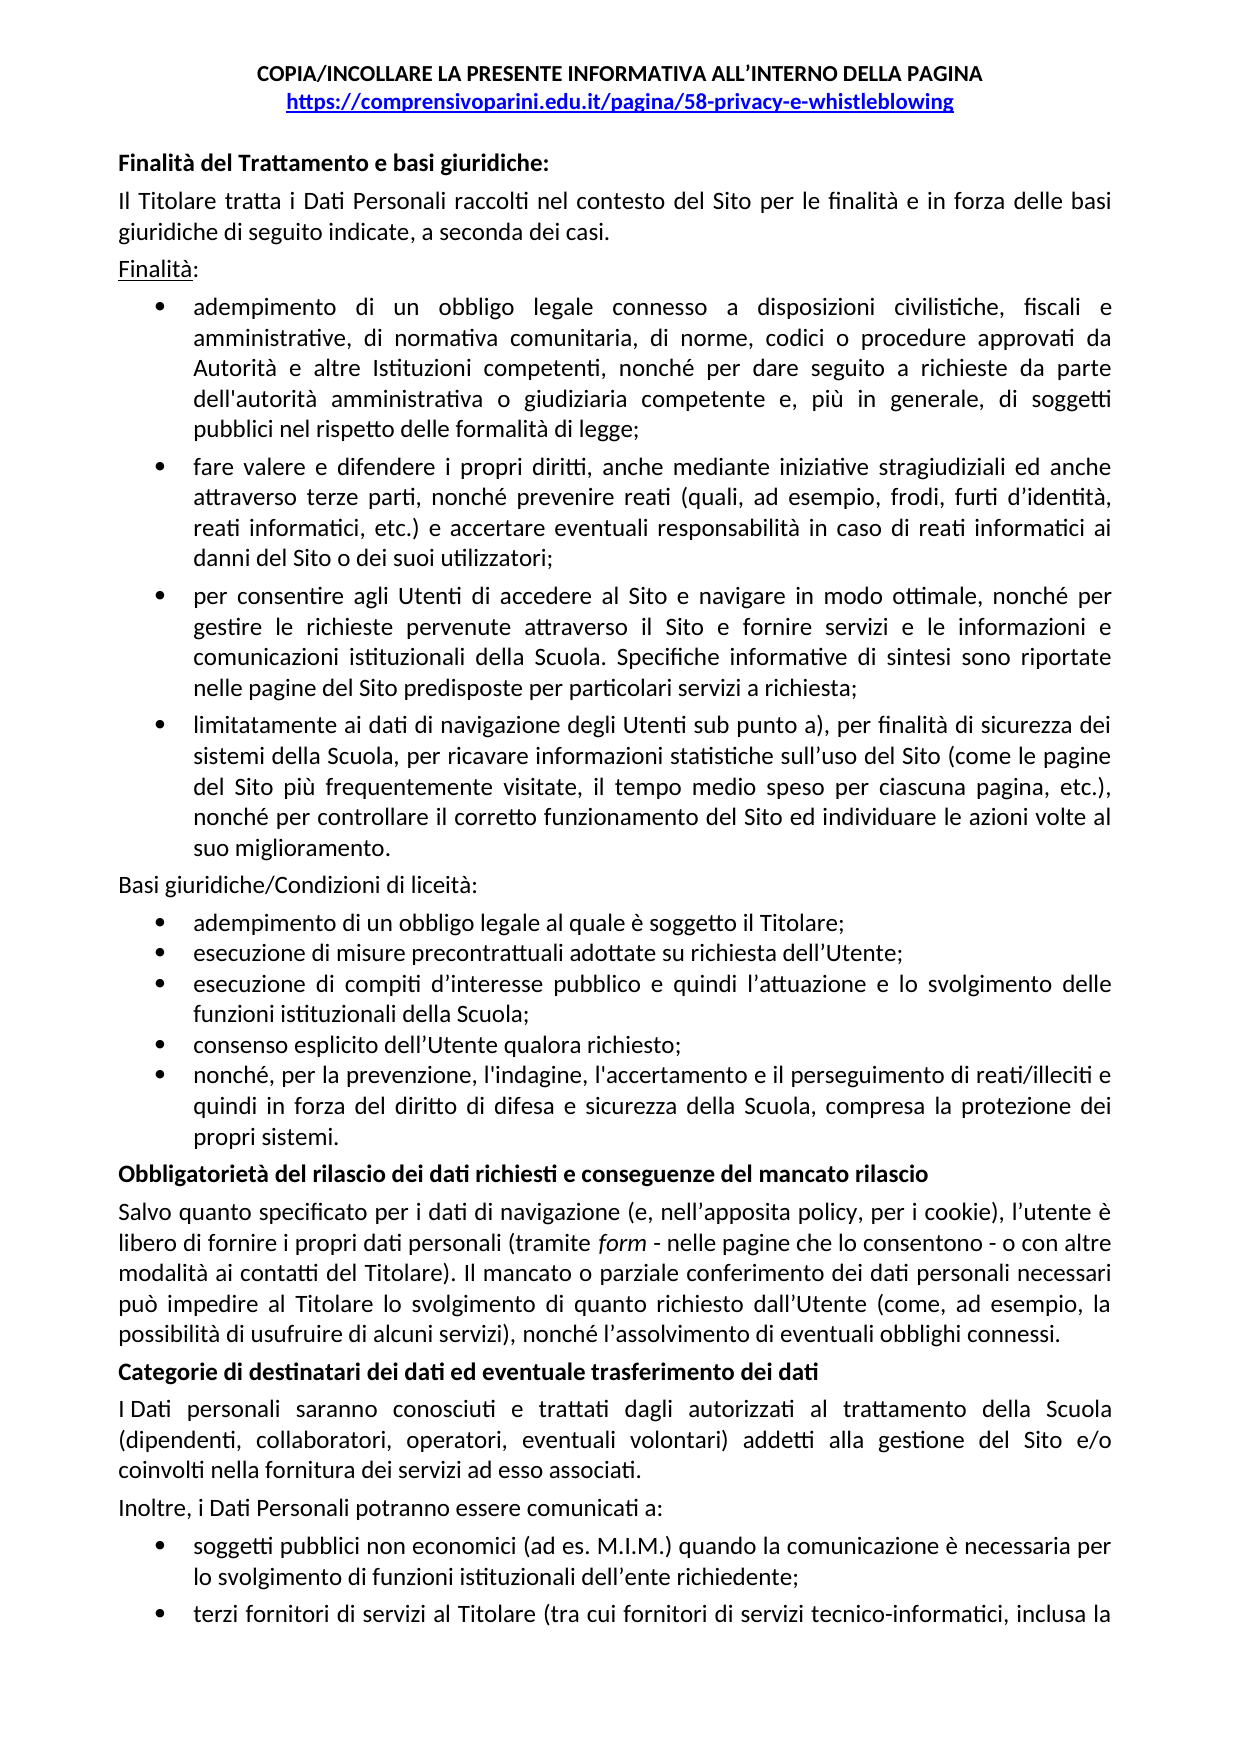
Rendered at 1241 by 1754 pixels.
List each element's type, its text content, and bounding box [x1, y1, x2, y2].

list nonché, per la prevenzione, l'indagine, l'accertamento e il perseguimento di reati/illeciti e quindi in forza del diritto di difesa e sicurezza della Scuola, compresa la protezione dei propri sistemi. [156, 1060, 1113, 1151]
text Obbligatorietà del rilascio dei dati richiesti e conseguenze del mancato rilascio [118, 1158, 1113, 1189]
list consenso esplicito dell’Utente qualora richiesto; [156, 1029, 1113, 1060]
list adempimento di un obbligo legale al quale è soggetto il Titolare; [156, 907, 1113, 938]
text Basi giuridiche/Condizioni di liceità: [118, 869, 1113, 900]
text Finalità: [118, 253, 1113, 284]
list per consentire agli Utenti di accedere al Sito e navigare in modo ottimale, nonché per gestire le richieste pervenute attraverso il Sito e fornire servizi e le informazioni e comunicazioni istituzionali della Scuola. Specifiche informative di sintesi sono riportate nelle pagine del Sito predisposte per particolari servizi a richiesta; [156, 580, 1113, 702]
text I Dati personali saranno conosciuti e trattati dagli autorizzati al trattamento della Scuola (dipendenti, collaboratori, operatori, eventuali volontari) addetti alla gestione del Sito e/o coinvolti nella fornitura dei servizi ad esso associati. [118, 1394, 1113, 1485]
list esecuzione di misure precontrattuali adottate su richiesta dell’Utente; [156, 938, 1113, 968]
text Salvo quanto specificato per i dati di navigazione (e, nell’apposita policy, per i cookie), l’utente è libero di fornire i propri dati personali (tramite form - nelle pagine che lo consentono - o con altre modalità ai contatti del Titolare). Il mancato o parziale conferimento dei dati personali necessari può impedire al Titolare lo svolgimento di quanto richiesto dall’Utente (come, ad esempio, la possibilità di usufruire di alcuni servizi), nonché l’assolvimento di eventuali obblighi connessi. [118, 1196, 1113, 1349]
text Categorie di destinatari dei dati ed eventuale trasferimento dei dati [118, 1356, 1113, 1386]
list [156, 1598, 1113, 1629]
list limitatamente ai dati di navigazione degli Utenti sub punto a), per finalità di sicurezza dei sistemi della Scuola, per ricavare informazioni statistiche sull’uso del Sito (come le pagine del Sito più frequentemente visitate, il tempo medio speso per ciascuna pagina, etc.), nonché per controllare il corretto funzionamento del Sito ed individuare le azioni volte al suo miglioramento. [156, 709, 1113, 862]
list esecuzione di compiti d’interesse pubblico e quindi l’attuazione e lo svolgimento delle funzioni istituzionali della Scuola; [156, 968, 1113, 1029]
text Inoltre, i Dati Personali potranno essere comunicati a: [118, 1492, 1113, 1523]
text Il Titolare tratta i Dati Personali raccolti nel contesto del Sito per le finalità e in forza delle basi giuridiche di seguito indicate, a seconda dei casi. [118, 185, 1113, 246]
list adempimento di un obbligo legale connesso a disposizioni civilistiche, fiscali e amministrative, di normativa comunitaria, di norme, codici o procedure approvati da Autorità e altre Istituzioni competenti, nonché per dare seguito a richieste da parte dell'autorità amministrativa o giudiziaria competente e, più in generale, di soggetti pubblici nel rispetto delle formalità di legge; [156, 291, 1113, 444]
list soggetti pubblici non economici (ad es. M.I.M.) quando la comunicazione è necessaria per lo svolgimento di funzioni istituzionali dell’ente richiedente; [156, 1530, 1113, 1591]
text Finalità del Trattamento e basi giuridiche: [118, 148, 1113, 178]
list fare valere e difendere i propri diritti, anche mediante iniziative stragiudiziali ed anche attraverso terze parti, nonché prevenire reati (quali, ad esempio, frodi, furti d’identità, reati informatici, etc.) e accertare eventuali responsabilità in caso di reati informatici ai danni del Sito o dei suoi utilizzatori; [156, 451, 1113, 573]
